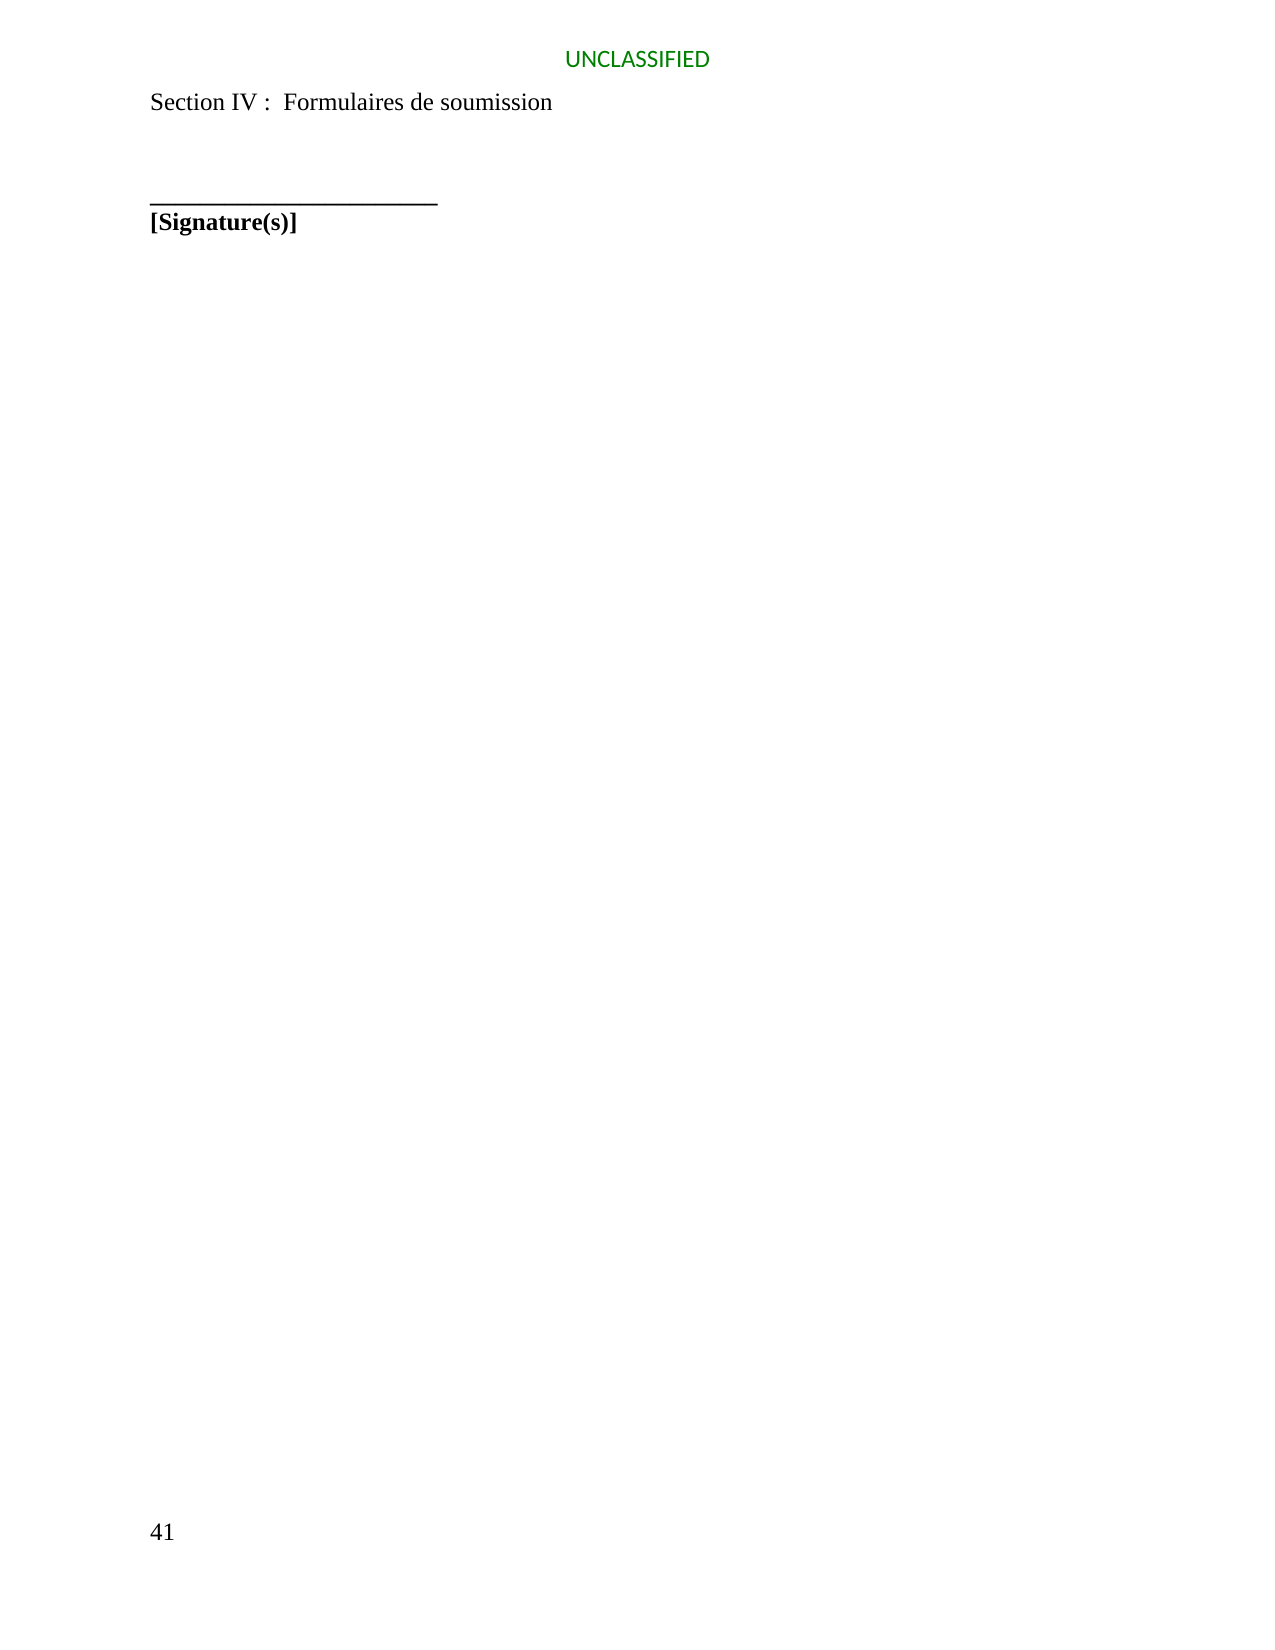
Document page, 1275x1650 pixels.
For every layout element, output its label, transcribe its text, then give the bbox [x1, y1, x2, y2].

text _______________________ [Signature(s)] [150, 179, 1125, 236]
